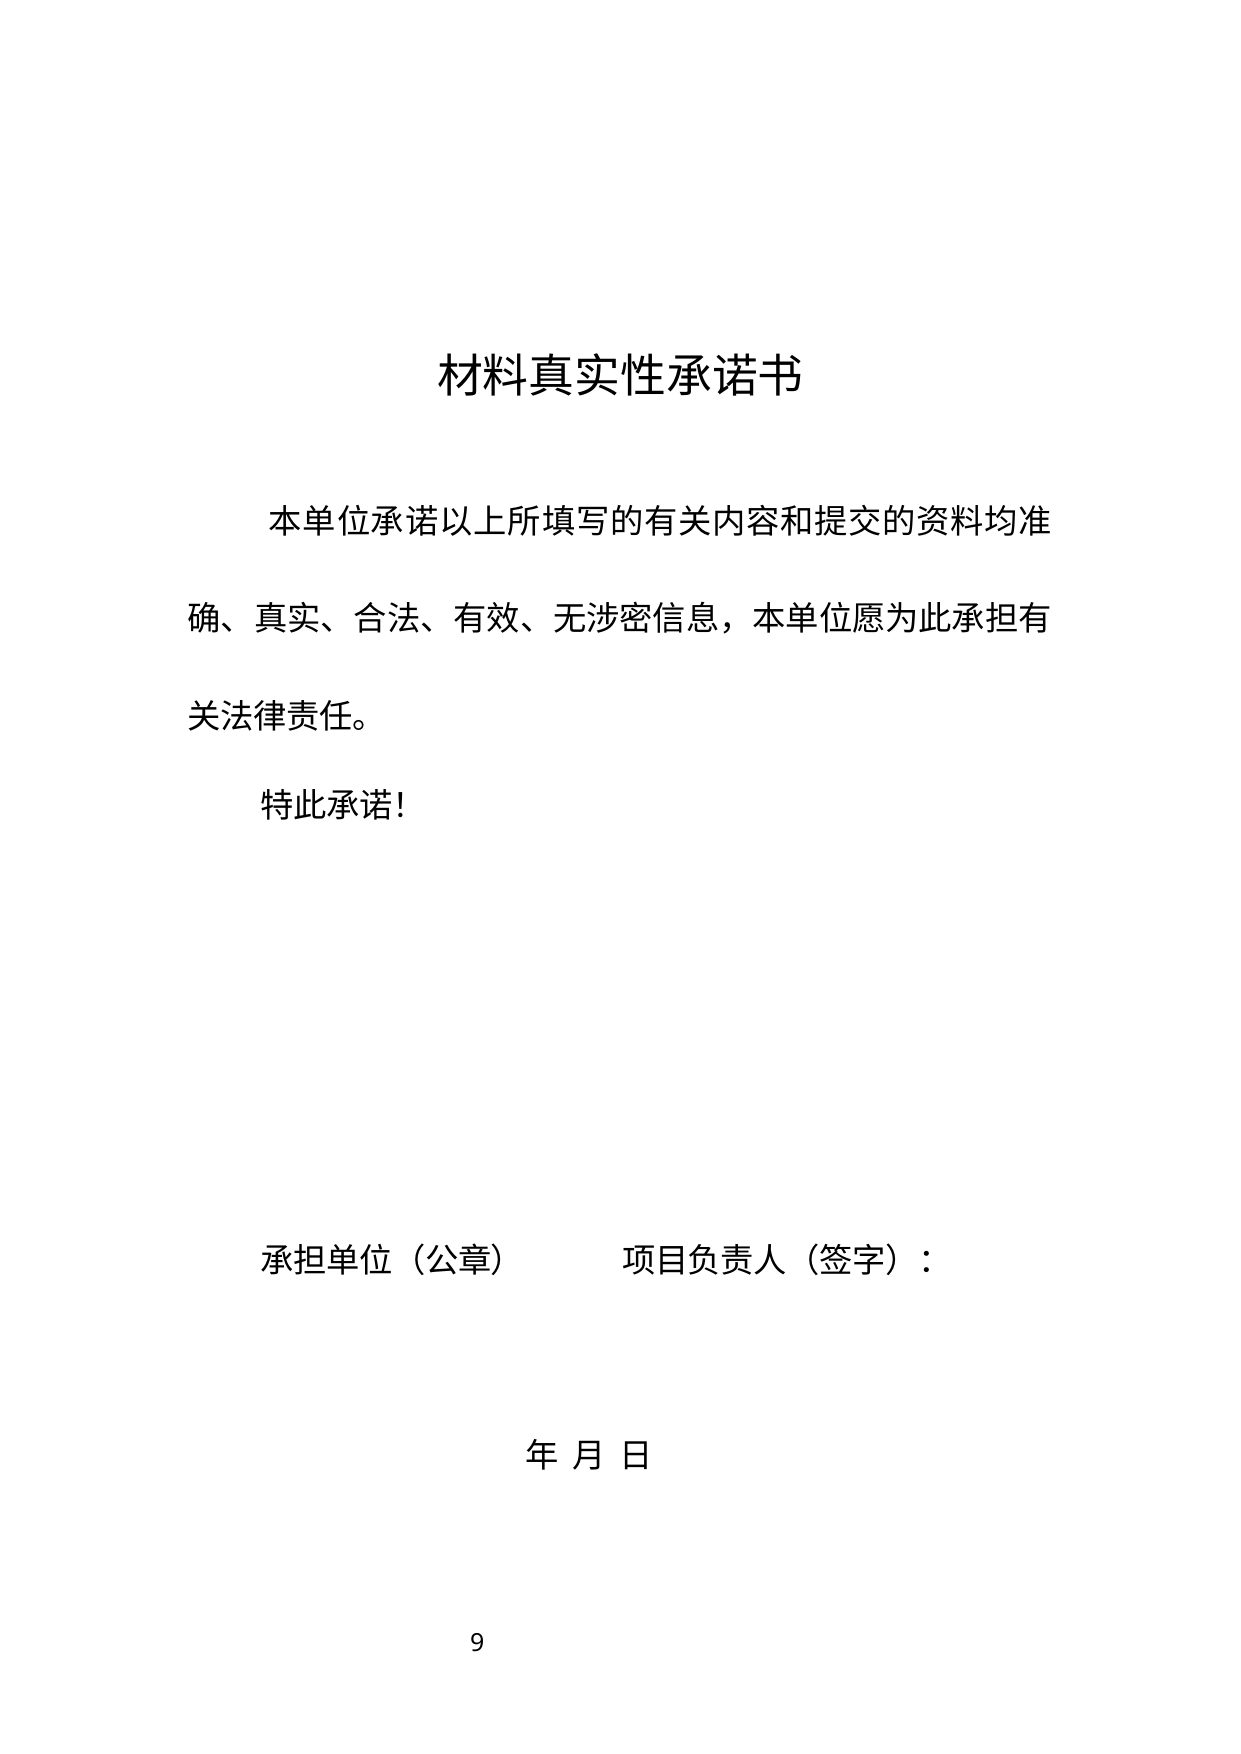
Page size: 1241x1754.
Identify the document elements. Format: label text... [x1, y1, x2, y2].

text 承担单位（公章） 项目负责人（签字）： [195, 1225, 1053, 1290]
text 特此承诺！ [195, 770, 1053, 835]
text 材料真实性承诺书 [187, 323, 1053, 421]
text 本单位承诺以上所填写的有关内容和提交的资料均准确、真实、合法、有效、无涉密信息，本单位愿为此承担有关法律责任。 [187, 486, 1053, 746]
text 年 月 日 [187, 1420, 1053, 1485]
